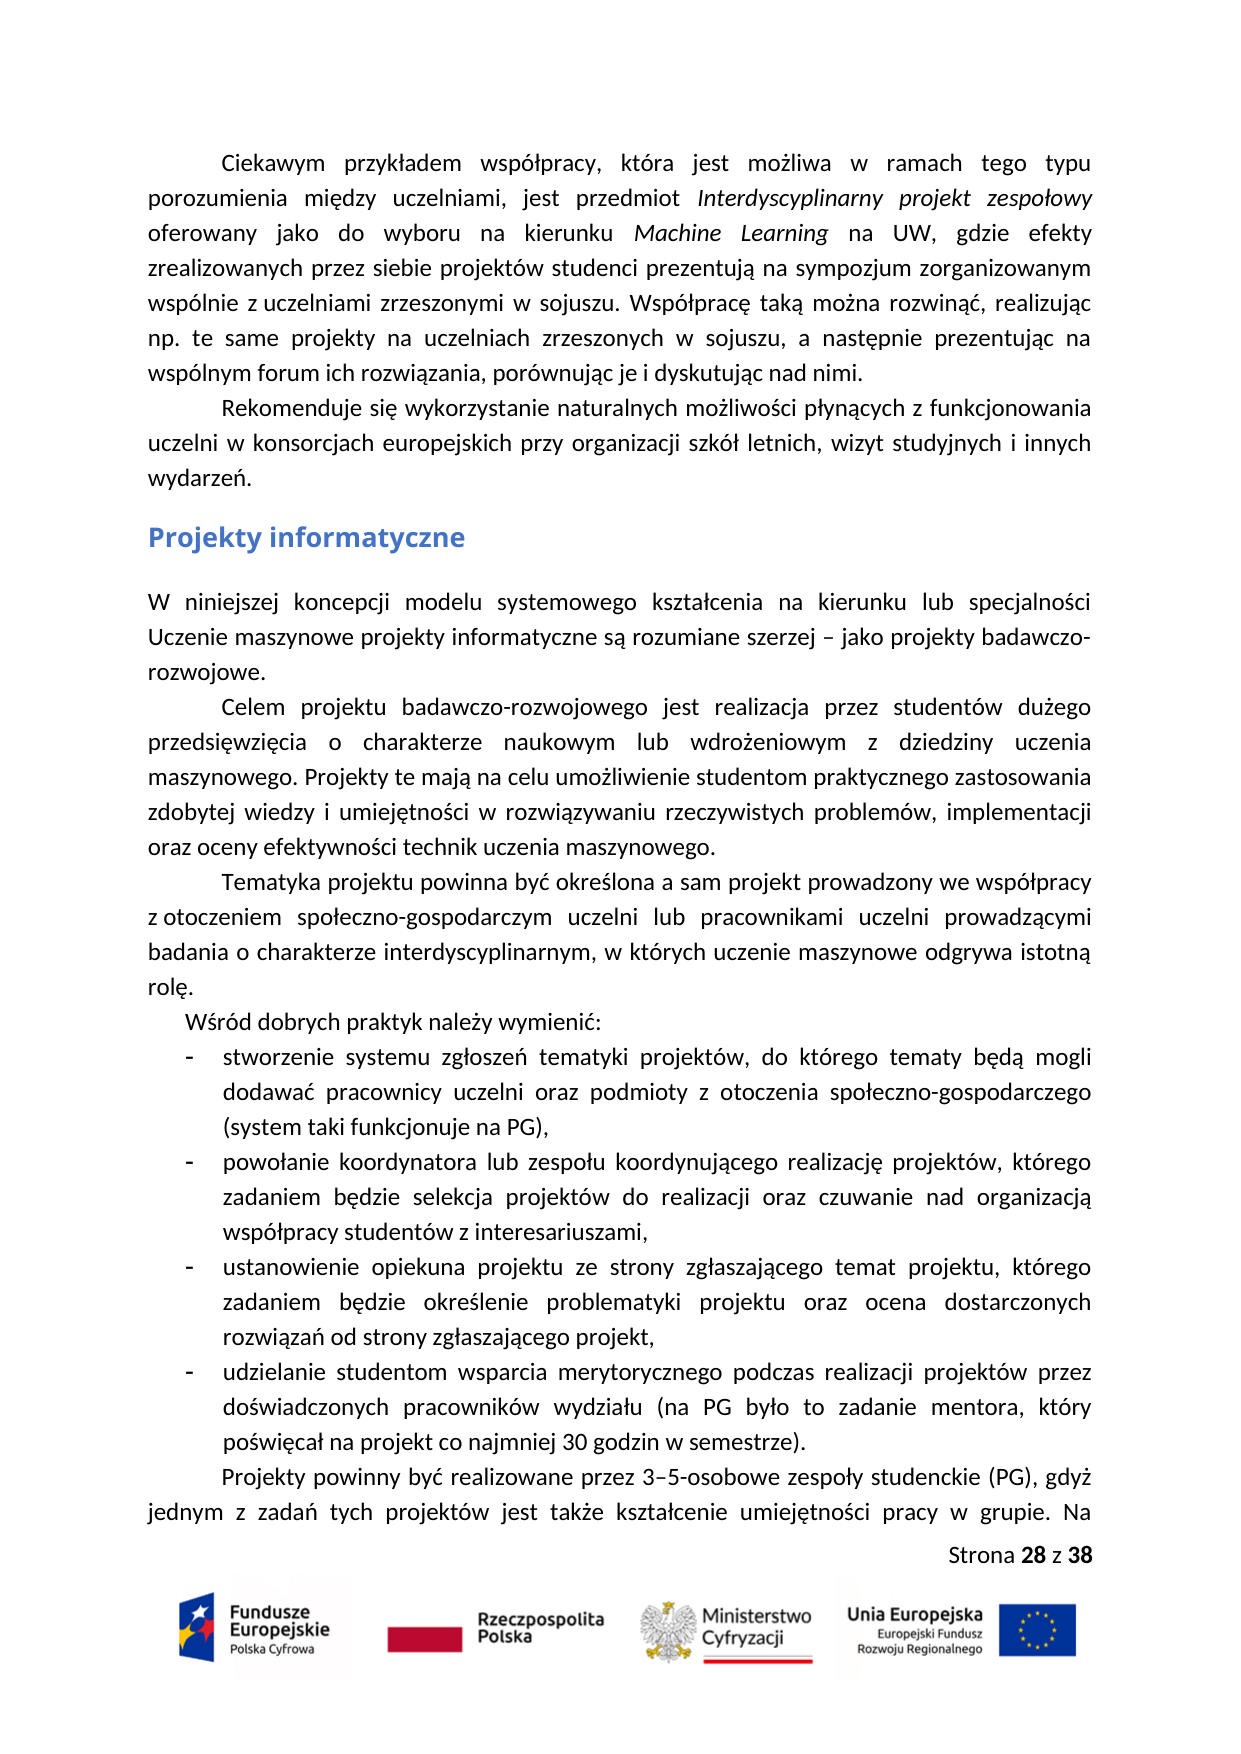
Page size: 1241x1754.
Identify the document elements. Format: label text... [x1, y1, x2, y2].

text Celem projektu badawczo-rozwojowego jest realizacja przez studentów dużego przedsięwzięcia o charakterze naukowym lub wdrożeniowym z dziedziny uczenia maszynowego. Projekty te mają na celu umożliwienie studentom praktycznego zastosowania zdobytej wiedzy i umiejętności w rozwiązywaniu rzeczywistych problemów, implementacji oraz oceny efektywności technik uczenia maszynowego. [148, 691, 1093, 861]
picture [147, 1569, 1093, 1681]
text Wśród dobrych praktyk należy wymienić: [148, 1006, 1093, 1036]
subtitle Projekty informatyczne [148, 518, 1093, 555]
text Rekomenduje się wykorzystanie naturalnych możliwości płynących z funkcjonowania uczelni w konsorcjach europejskich przy organizacji szkół letnich, wizyt studyjnych i innych wydarzeń. [148, 393, 1093, 493]
text W niniejszej koncepcji modelu systemowego kształcenia na kierunku lub specjalności Uczenie maszynowe projekty informatyczne są rozumiane szerzej – jako projekty badawczo-rozwojowe. [148, 586, 1093, 686]
list ustanowienie opiekuna projektu ze strony zgłaszającego temat projektu, którego zadaniem będzie określenie problematyki projektu oraz ocena dostarczonych rozwiązań od strony zgłaszającego projekt, [185, 1251, 1093, 1351]
text Ciekawym przykładem współpracy, która jest możliwa w ramach tego typu porozumienia między uczelniami, jest przedmiot Interdyscyplinarny projekt zespołowy oferowany jako do wyboru na kierunku Machine Learning na UW, gdzie efekty zrealizowanych przez siebie projektów studenci prezentują na sympozjum zorganizowanym wspólnie z uczelniami zrzeszonymi w sojuszu. Współpracę taką można rozwinąć, realizując np. te same projekty na uczelniach zrzeszonych w sojuszu, a następnie prezentując na wspólnym forum ich rozwiązania, porównując je i dyskutując nad nimi. [148, 148, 1093, 388]
list udzielanie studentom wsparcia merytorycznego podczas realizacji projektów przez doświadczonych pracowników wydziału (na PG było to zadanie mentora, który poświęcał na projekt co najmniej 30 godzin w semestrze). [185, 1356, 1093, 1456]
list powołanie koordynatora lub zespołu koordynującego realizację projektów, którego zadaniem będzie selekcja projektów do realizacji oraz czuwanie nad organizacją współpracy studentów z interesariuszami, [185, 1146, 1093, 1246]
text Tematyka projektu powinna być określona a sam projekt prowadzony we współpracy z otoczeniem społeczno-gospodarczym uczelni lub pracownikami uczelni prowadzącymi badania o charakterze interdyscyplinarnym, w których uczenie maszynowe odgrywa istotną rolę. [148, 866, 1093, 1001]
list stworzenie systemu zgłoszeń tematyki projektów, do którego tematy będą mogli dodawać pracownicy uczelni oraz podmioty z otoczenia społeczno-gospodarczego (system taki funkcjonuje na PG), [185, 1041, 1093, 1141]
